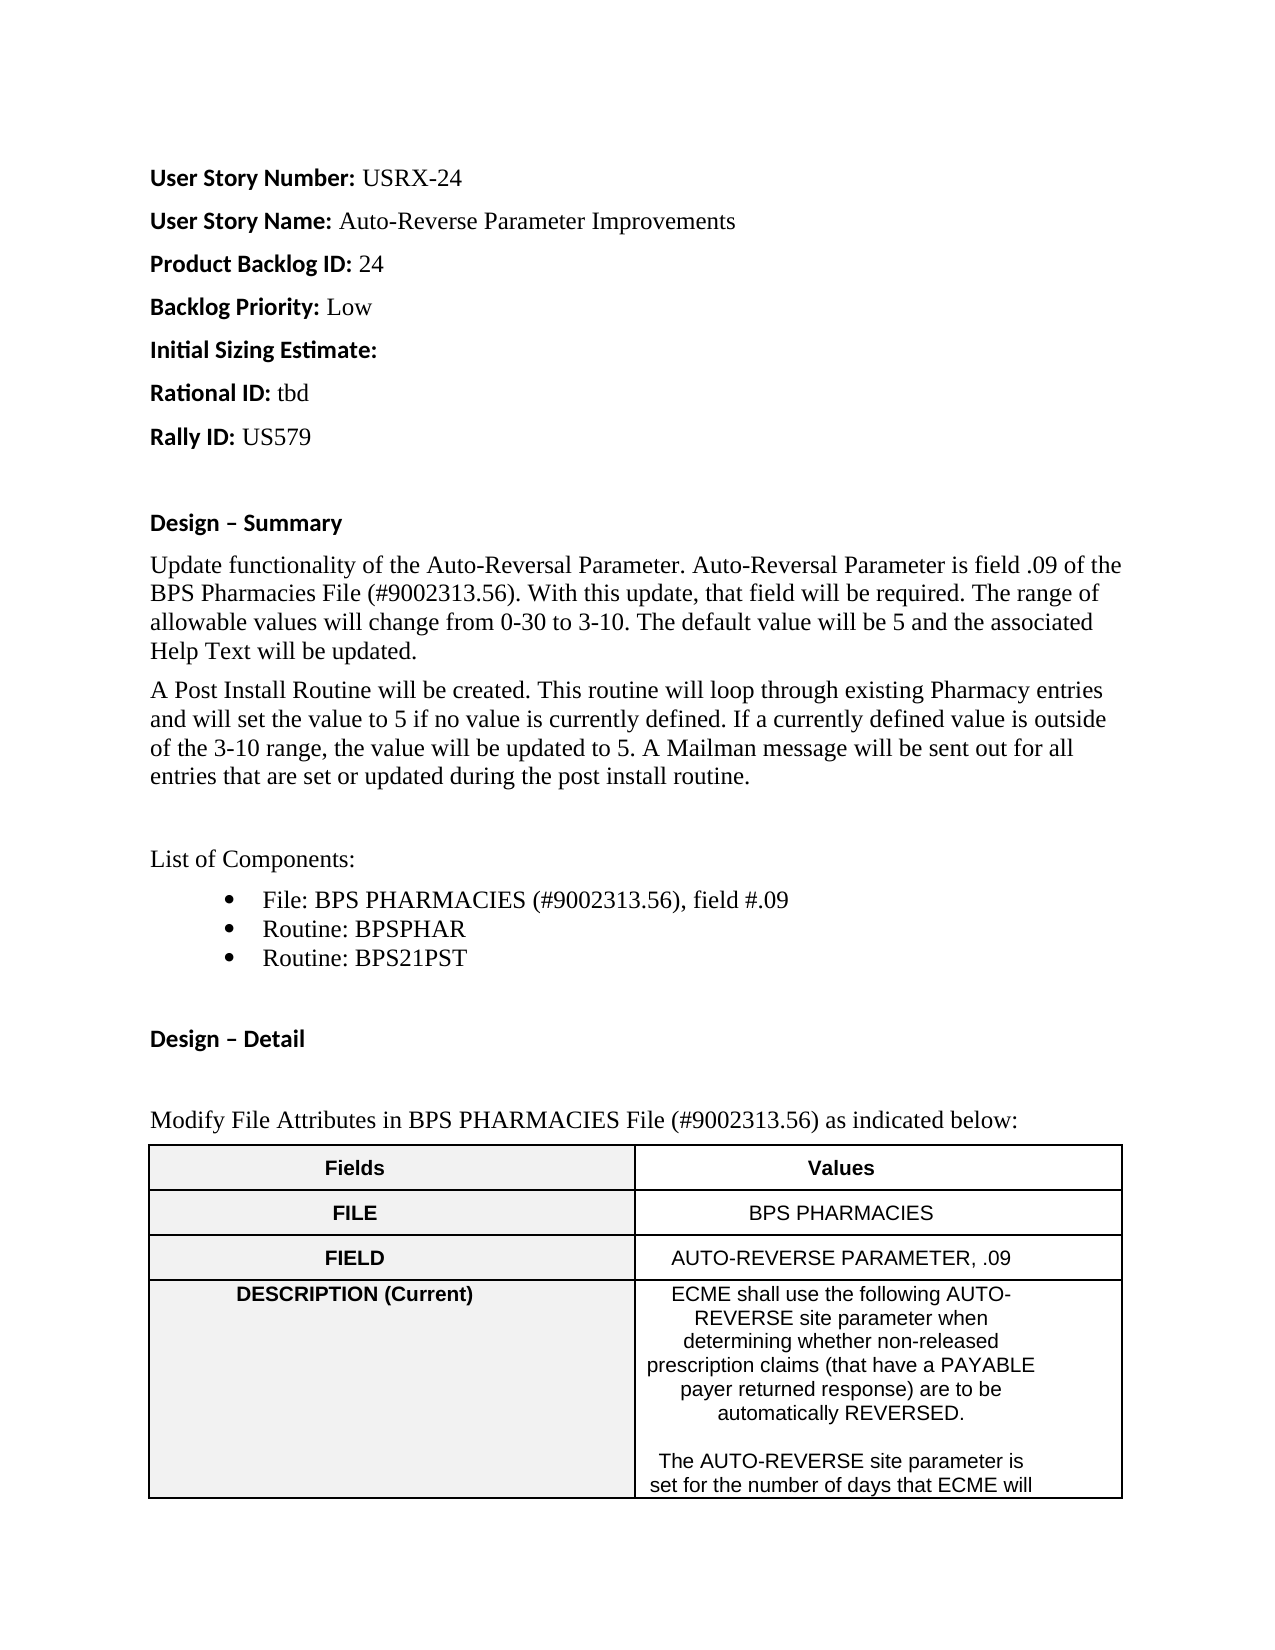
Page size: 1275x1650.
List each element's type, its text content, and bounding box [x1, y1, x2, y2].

text Product Backlog ID: 24 [150, 248, 1125, 279]
text Update functionality of the Auto-Reversal Parameter. Auto-Reversal Parameter is field .09 of the BPS Pharmacies File (#9002313.56). With this update, that field will be required. The range of allowable values will change from 0-30 to 3-10. The default value will be 5 and the associated Help Text will be updated. [150, 550, 1125, 665]
list Routine: BPS21PST [225, 943, 1125, 971]
text List of Components: [150, 844, 1050, 873]
text Rational ID: tbd [150, 378, 1125, 408]
text User Story Number: USRX-24 [150, 162, 1125, 193]
list File: BPS PHARMACIES (#9002313.56), field #.09 [225, 885, 1125, 914]
text Modify File Attributes in BPS PHARMACIES File (#9002313.56) as indicated below: [150, 1105, 1125, 1134]
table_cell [636, 1281, 1121, 1497]
table_cell AUTO-REVERSE PARAMETER, .09 [636, 1236, 1121, 1279]
subtitle Design – Summary [150, 507, 1125, 537]
text Backlog Priority: Low [150, 292, 1125, 322]
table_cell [150, 1281, 634, 1497]
table_cell BPS PHARMACIES [636, 1191, 1121, 1234]
text User Story Name: Auto-Reverse Parameter Improvements [150, 206, 1125, 236]
table_header Fields [150, 1146, 634, 1189]
table_header Values [636, 1146, 1121, 1189]
text A Post Install Routine will be created. This routine will loop through existing Pharmacy entries and will set the value to 5 if no value is currently defined. If a currently defined value is outside of the 3-10 range, the value will be updated to 5. A Mailman message will be sent out for all entries that are set or updated during the post install routine. [150, 675, 1125, 790]
subtitle Design – Detail [150, 1023, 1125, 1053]
table_cell FILE [150, 1191, 634, 1234]
list Routine: BPSPHAR [225, 914, 1125, 943]
text Rally ID: US579 [150, 421, 1125, 451]
table_cell FIELD [150, 1236, 634, 1279]
text Initial Sizing Estimate: [150, 334, 1125, 365]
